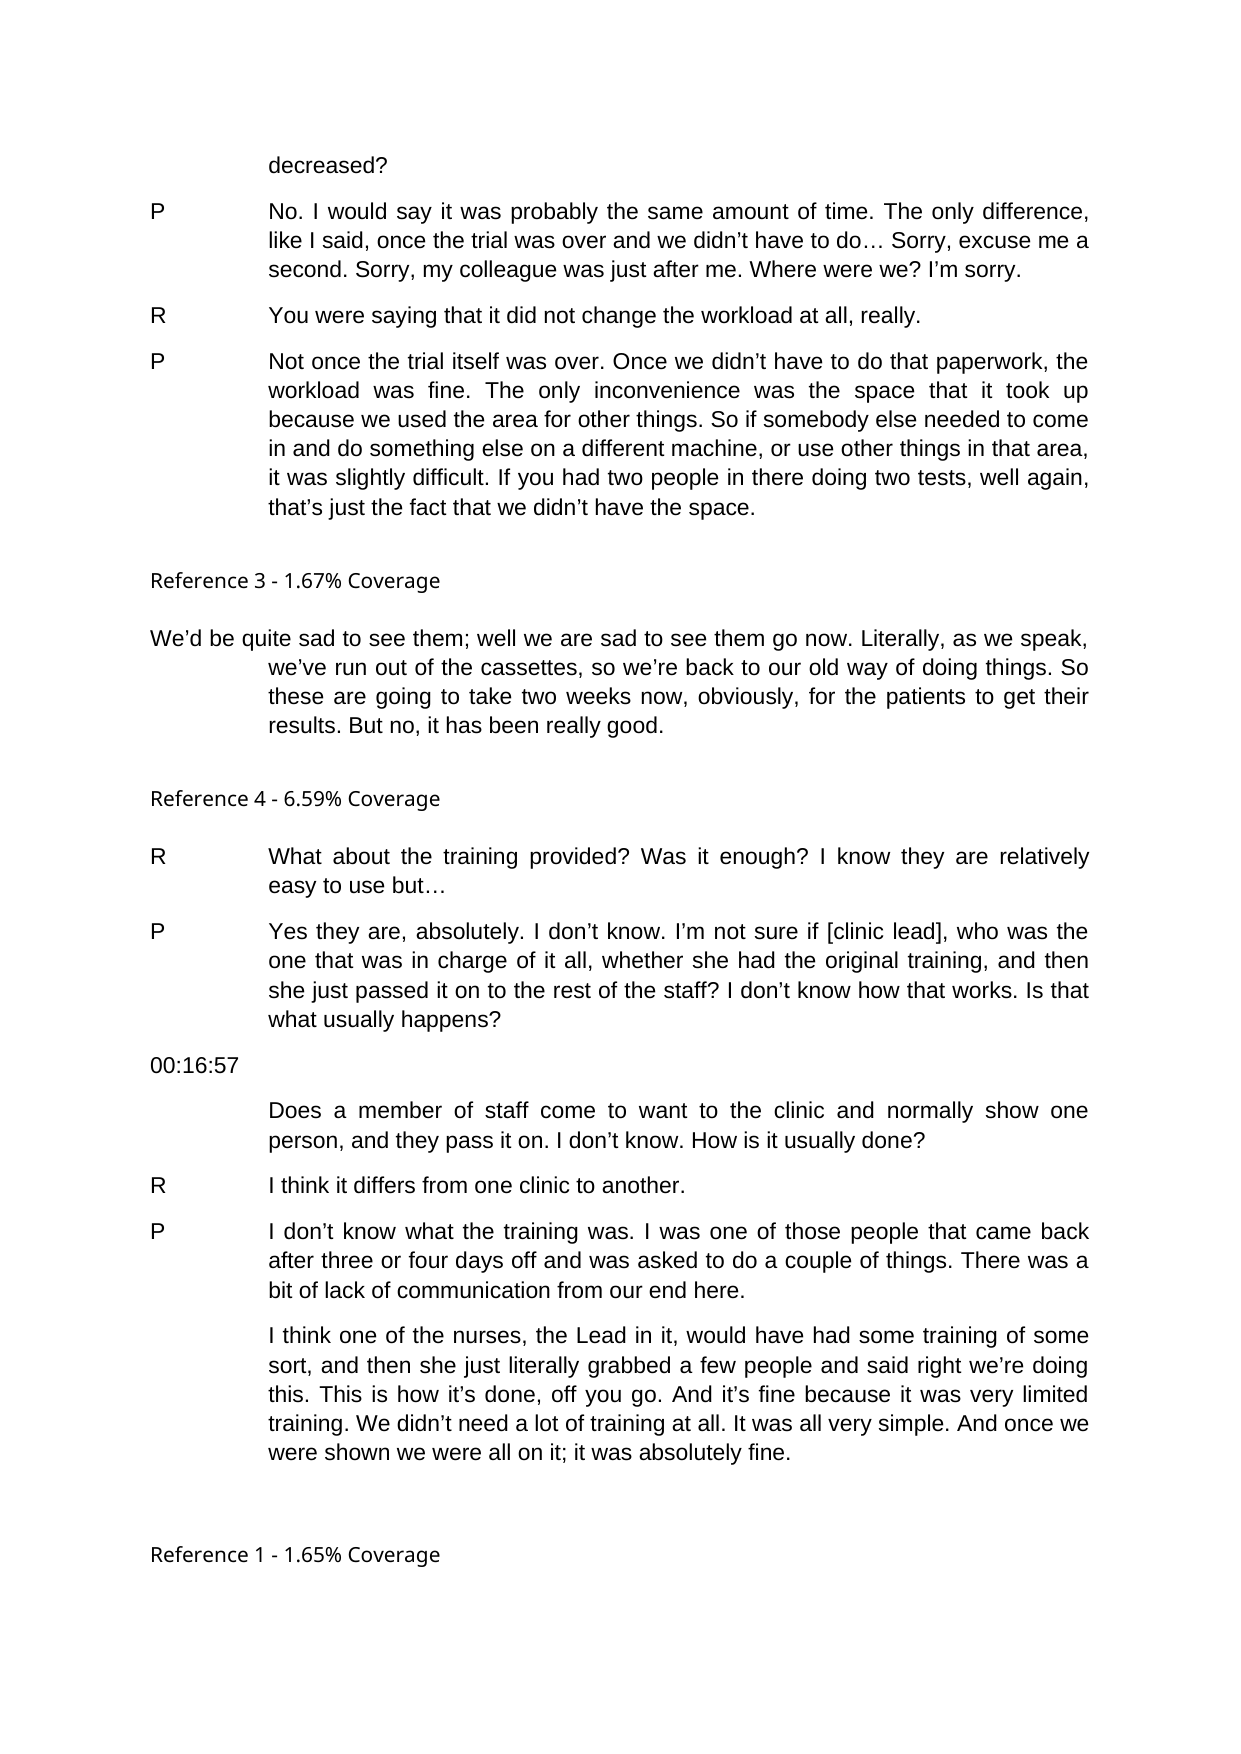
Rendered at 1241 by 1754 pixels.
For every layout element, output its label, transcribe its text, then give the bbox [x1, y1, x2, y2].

text We’d be quite sad to see them; well we are sad to see them go now. Literally, as we speak, we’ve run out of the cassettes, so we’re back to our old way of doing things. So these are going to take two weeks now, obviously, for the patients to get their results. But no, it has been really good. [150, 623, 1090, 739]
text Reference 1 - 1.65% Coverage [150, 1540, 1090, 1568]
text Reference 4 - 6.59% Coverage [150, 784, 1090, 813]
text R You were saying that it did not change the workload at all, really. [150, 300, 1090, 329]
text P No. I would say it was probably the same amount of time. The only difference, like I said, once the trial was over and we didn’t have to do… Sorry, excuse me a second. Sorry, my colleague was just after me. Where were we? I’m sorry. [150, 196, 1090, 283]
text P Not once the trial itself was over. Once we didn’t have to do that paperwork, the workload was fine. The only inconvenience was the space that it took up because we used the area for other things. So if somebody else needed to come in and do something else on a different machine, or use other things in that area, it was slightly difficult. If you had two people in there doing two tests, well again, that’s just the fact that we didn’t have the space. [150, 346, 1090, 521]
text 00:16:57 [150, 1050, 1090, 1079]
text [150, 150, 1090, 179]
text I think one of the nurses, the Lead in it, would have had some training of some sort, and then she just literally grabbed a few people and said right we’re doing this. This is how it’s done, off you go. And it’s fine because it was very limited training. We didn’t need a lot of training at all. It was all very simple. And once we were shown we were all on it; it was absolutely fine. [150, 1321, 1090, 1466]
text Does a member of staff come to want to the clinic and normally show one person, and they pass it on. I don’t know. How is it usually done? [150, 1096, 1090, 1154]
text P I don’t know what the training was. I was one of those people that came back after three or four days off and was asked to do a couple of things. There was a bit of lack of communication from our end here. [150, 1216, 1090, 1304]
text R What about the training provided? Was it enough? I know they are relatively easy to use but… [150, 841, 1090, 900]
text P Yes they are, absolutely. I don’t know. I’m not sure if [clinic lead], who was the one that was in charge of it all, whether she had the original training, and then she just passed it on to the rest of the staff? I don’t know how that works. Is that what usually happens? [150, 916, 1090, 1033]
text R I think it differs from one clinic to another. [150, 1171, 1090, 1200]
text Reference 3 - 1.67% Coverage [150, 566, 1090, 594]
